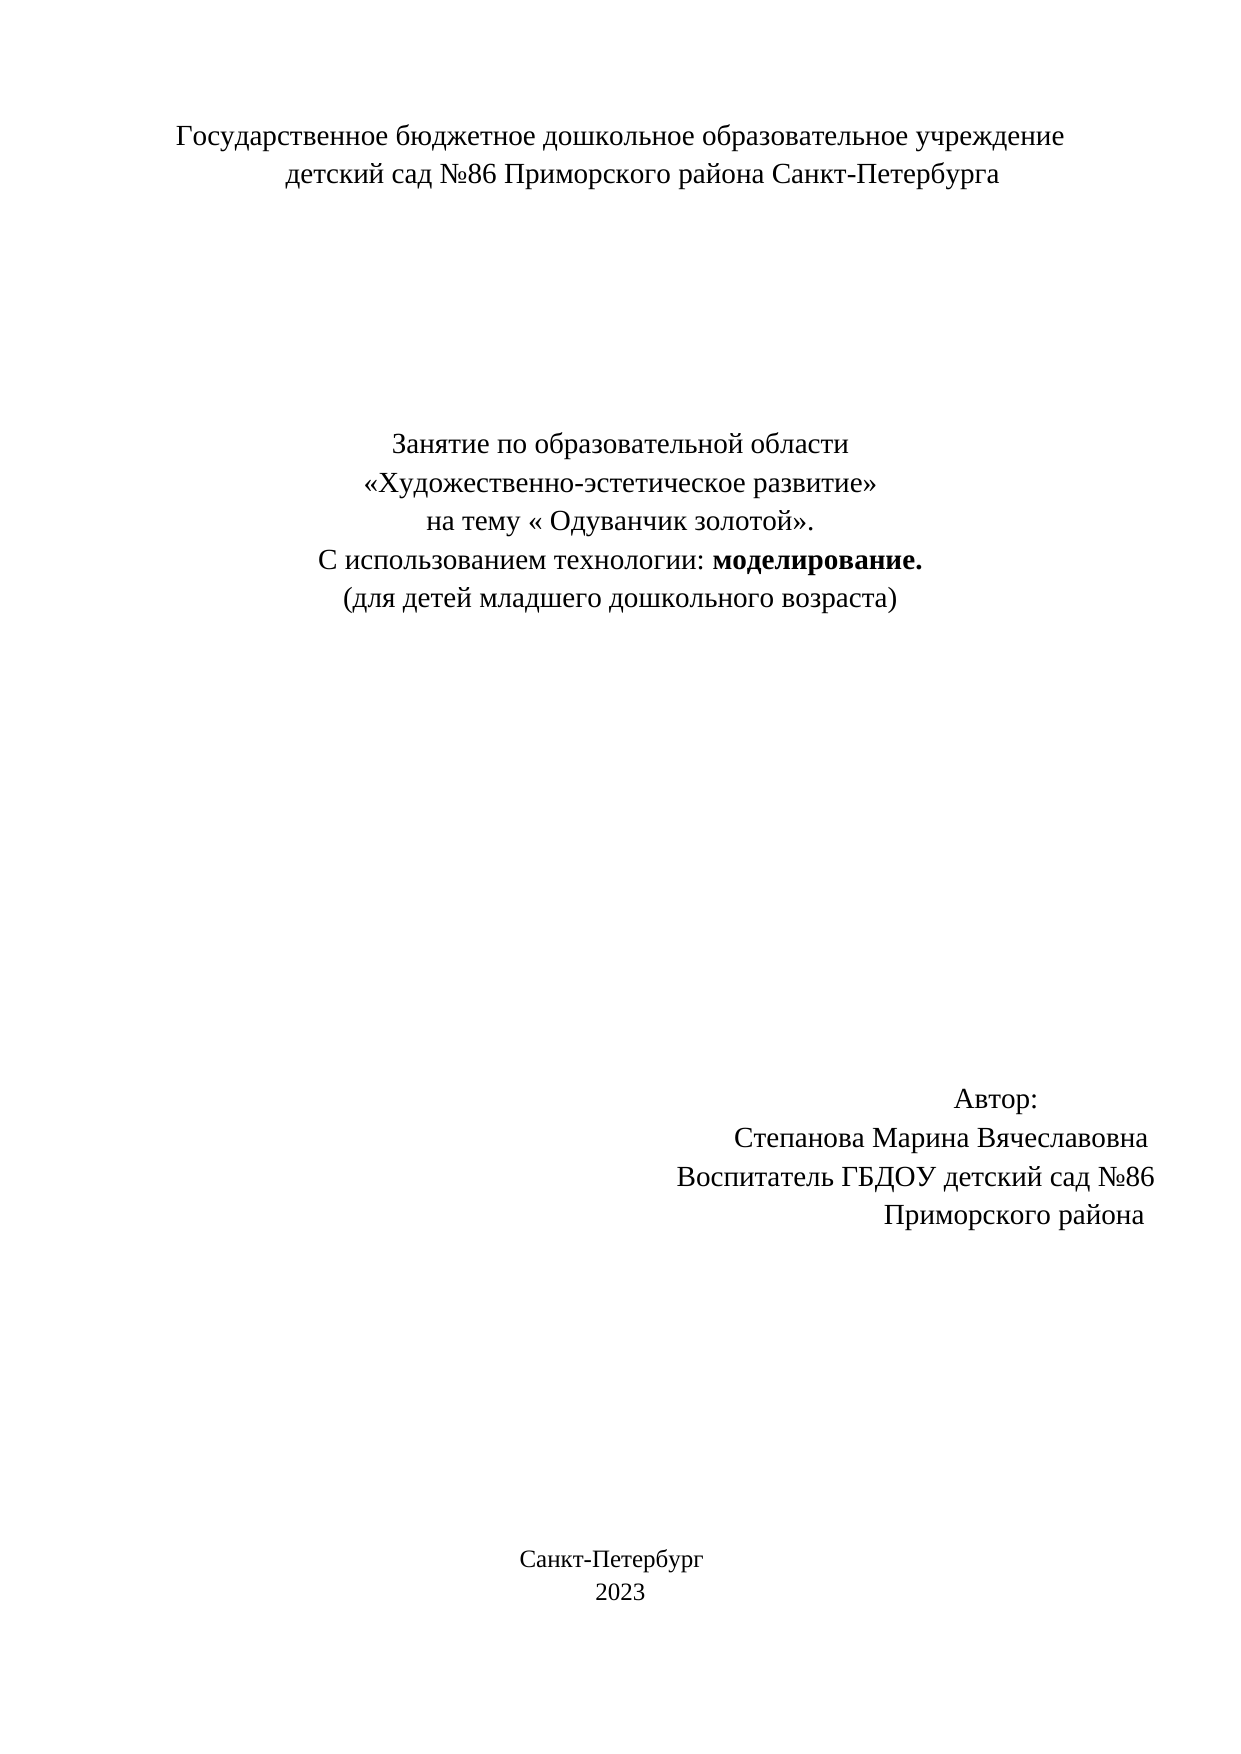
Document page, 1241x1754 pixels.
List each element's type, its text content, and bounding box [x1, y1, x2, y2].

text Воспитатель ГБДОУ детский сад №86 [44, 1159, 1196, 1192]
text (для детей младшего дошкольного возраста) [44, 581, 1196, 614]
text Приморского района [44, 1197, 1196, 1231]
text Государственное бюджетное дошкольное образовательное учреждение [44, 118, 1196, 152]
text С использованием технологии: моделирование. [44, 542, 1196, 576]
text детский сад №86 Приморского района Санкт-Петербурга [44, 157, 1240, 190]
text Степанова Марина Вячеславовна [44, 1120, 1196, 1154]
text Санкт-Петербург [44, 1544, 1196, 1573]
text «Художественно-эстетическое развитие» [44, 465, 1196, 498]
text Занятие по образовательной области [44, 426, 1196, 460]
text 2023 [44, 1577, 1196, 1606]
text на тему « Одуванчик золотой». [44, 503, 1196, 537]
text Автор: [44, 1082, 1196, 1115]
